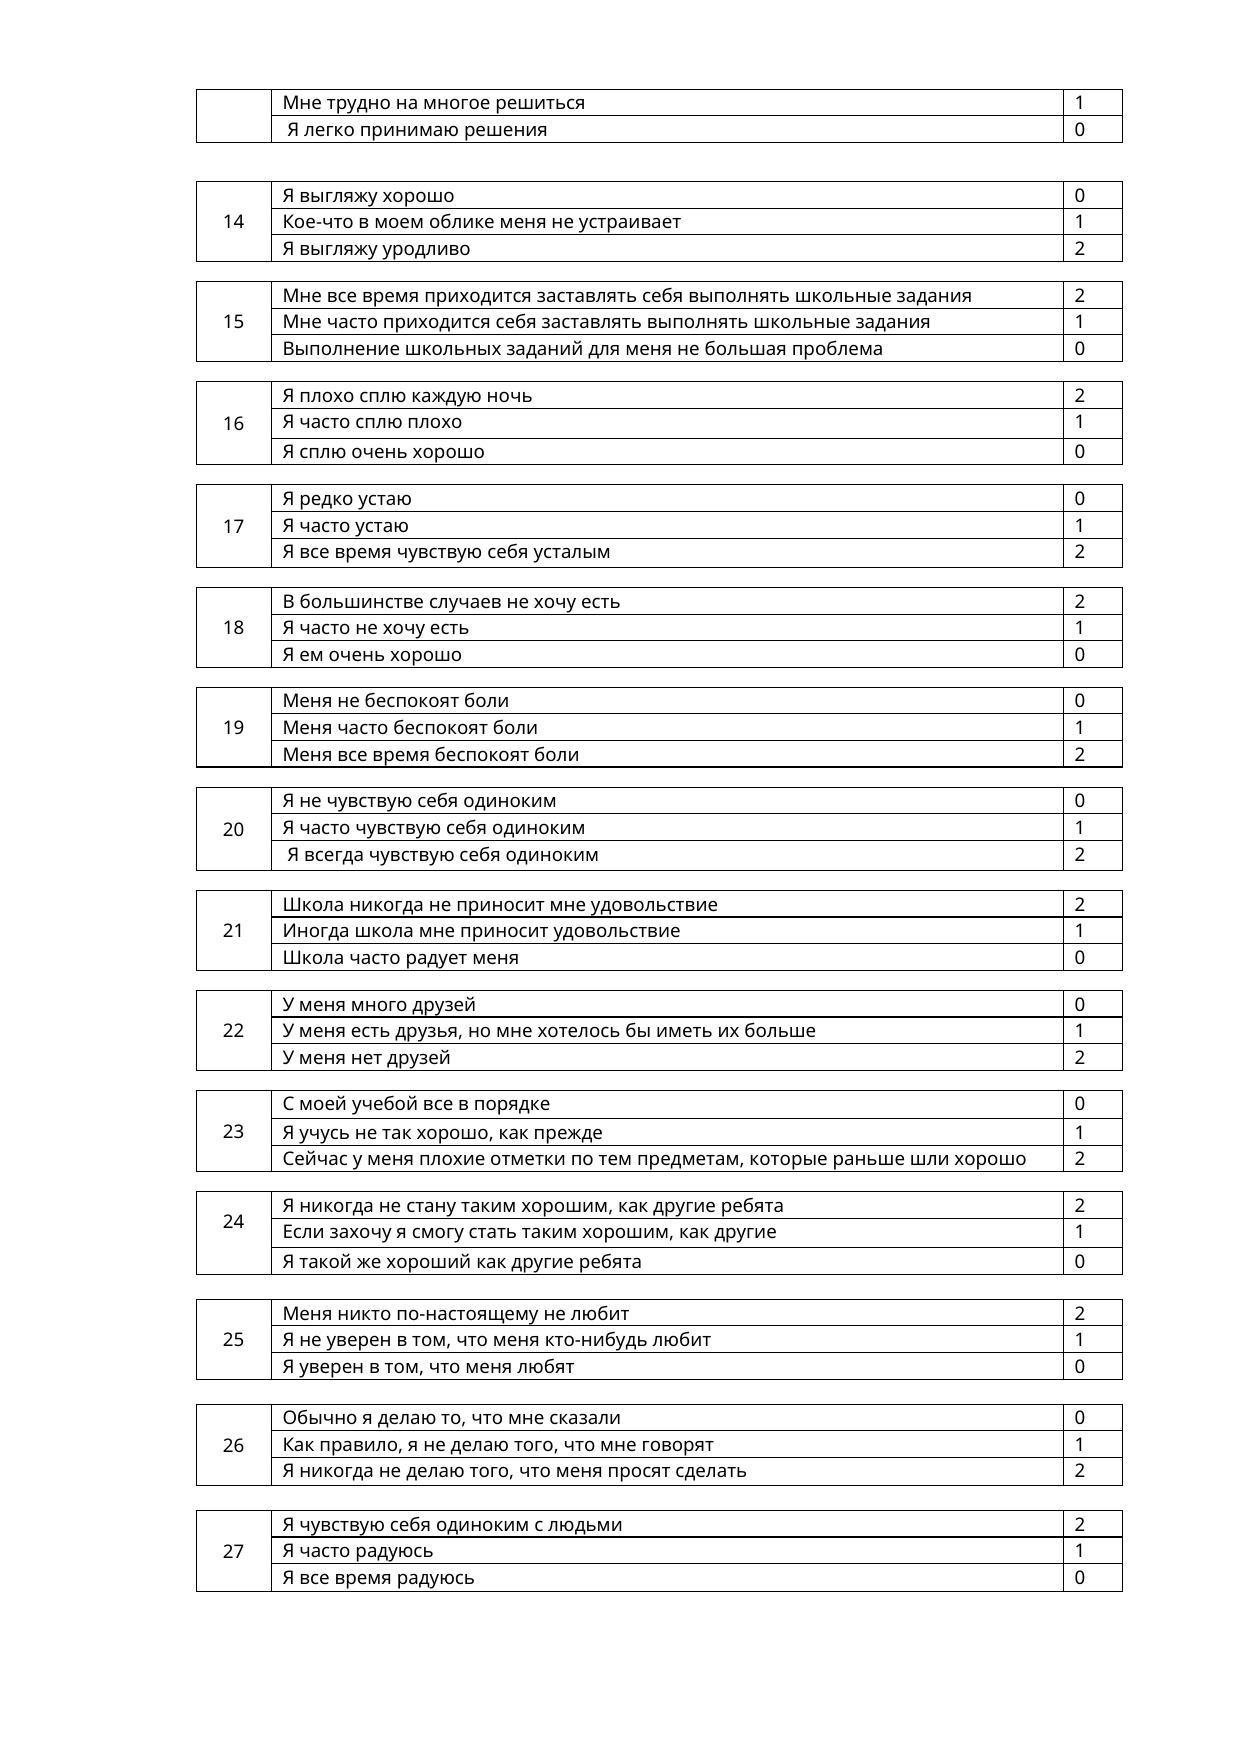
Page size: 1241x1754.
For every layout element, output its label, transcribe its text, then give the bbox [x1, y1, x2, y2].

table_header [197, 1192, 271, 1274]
table_cell 0 [1064, 116, 1122, 142]
table_cell Я сплю очень хорошо [272, 439, 1063, 464]
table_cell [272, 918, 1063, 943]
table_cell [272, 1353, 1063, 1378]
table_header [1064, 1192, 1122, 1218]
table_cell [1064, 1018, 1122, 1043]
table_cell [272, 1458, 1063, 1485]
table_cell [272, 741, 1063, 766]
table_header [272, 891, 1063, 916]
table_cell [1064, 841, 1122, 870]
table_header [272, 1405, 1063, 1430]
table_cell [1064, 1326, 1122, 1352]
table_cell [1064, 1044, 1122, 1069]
table_cell Мне часто приходится себя заставлять выполнять школьные задания [272, 309, 1063, 334]
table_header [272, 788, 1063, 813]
table_header 2 [1064, 282, 1122, 308]
table_header 0 [1064, 485, 1122, 511]
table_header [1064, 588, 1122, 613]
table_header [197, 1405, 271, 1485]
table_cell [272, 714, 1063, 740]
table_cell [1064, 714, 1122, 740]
table_cell 0 [1064, 439, 1122, 464]
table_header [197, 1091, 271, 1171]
table_header Мне все время приходится заставлять себя выполнять школьные задания [272, 282, 1063, 308]
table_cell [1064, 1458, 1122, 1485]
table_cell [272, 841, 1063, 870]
table_cell Я легко принимаю решения [272, 116, 1063, 142]
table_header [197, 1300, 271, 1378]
table_cell 1 [1064, 512, 1122, 537]
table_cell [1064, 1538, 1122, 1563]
table_header Я редко устаю [272, 485, 1063, 511]
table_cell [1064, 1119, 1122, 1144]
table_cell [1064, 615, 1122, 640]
table_cell 1 [1064, 209, 1122, 234]
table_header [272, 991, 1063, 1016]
table_header 14 [197, 182, 271, 261]
table_cell Я выгляжу уродливо [272, 235, 1063, 261]
table_cell Я часто сплю плохо [272, 409, 1063, 438]
table_header 2 [1064, 382, 1122, 407]
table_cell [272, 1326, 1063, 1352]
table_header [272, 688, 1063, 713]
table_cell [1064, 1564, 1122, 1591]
table_header 16 [197, 382, 271, 464]
table_cell 0 [1064, 335, 1122, 361]
table_header 17 [197, 485, 271, 567]
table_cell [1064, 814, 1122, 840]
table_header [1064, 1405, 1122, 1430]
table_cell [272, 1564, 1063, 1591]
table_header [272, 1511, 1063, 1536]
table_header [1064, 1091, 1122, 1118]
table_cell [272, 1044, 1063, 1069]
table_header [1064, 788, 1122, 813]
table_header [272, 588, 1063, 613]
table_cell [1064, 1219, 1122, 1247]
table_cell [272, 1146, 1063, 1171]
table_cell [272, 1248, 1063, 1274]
table_header Я плохо сплю каждую ночь [272, 382, 1063, 407]
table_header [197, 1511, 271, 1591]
table_header 0 [1064, 182, 1122, 208]
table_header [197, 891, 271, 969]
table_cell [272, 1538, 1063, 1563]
table_cell Я часто устаю [272, 512, 1063, 537]
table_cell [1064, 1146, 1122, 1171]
table_cell Кое-что в моем облике меня не устраивает [272, 209, 1063, 234]
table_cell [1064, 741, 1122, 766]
table_cell 2 [1064, 235, 1122, 261]
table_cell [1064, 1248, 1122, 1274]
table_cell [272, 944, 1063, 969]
table_cell 1 [1064, 409, 1122, 438]
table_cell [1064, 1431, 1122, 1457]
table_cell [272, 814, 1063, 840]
table_cell 2 [1064, 539, 1122, 567]
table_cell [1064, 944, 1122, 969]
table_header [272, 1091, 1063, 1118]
table_cell 1 [1064, 309, 1122, 334]
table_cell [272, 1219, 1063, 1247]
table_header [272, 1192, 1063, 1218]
table_header 15 [197, 282, 271, 361]
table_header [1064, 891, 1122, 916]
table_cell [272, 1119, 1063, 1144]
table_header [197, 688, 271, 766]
table_cell Я все время чувствую себя усталым [272, 539, 1063, 567]
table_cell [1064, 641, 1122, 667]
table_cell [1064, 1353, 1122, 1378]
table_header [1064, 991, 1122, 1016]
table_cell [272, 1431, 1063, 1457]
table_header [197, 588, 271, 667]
table_cell 1 [1064, 90, 1122, 115]
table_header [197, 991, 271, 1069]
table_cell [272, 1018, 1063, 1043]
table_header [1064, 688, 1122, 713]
table_header Я выгляжу хорошо [272, 182, 1063, 208]
table_cell Выполнение школьных заданий для меня не большая проблема [272, 335, 1063, 361]
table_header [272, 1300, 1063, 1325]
table_cell Мне трудно на многое решиться [272, 90, 1063, 115]
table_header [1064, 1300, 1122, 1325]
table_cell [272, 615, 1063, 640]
table_header 13 [197, 90, 271, 142]
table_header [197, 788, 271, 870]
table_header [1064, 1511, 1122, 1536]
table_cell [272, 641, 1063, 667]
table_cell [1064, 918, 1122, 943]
